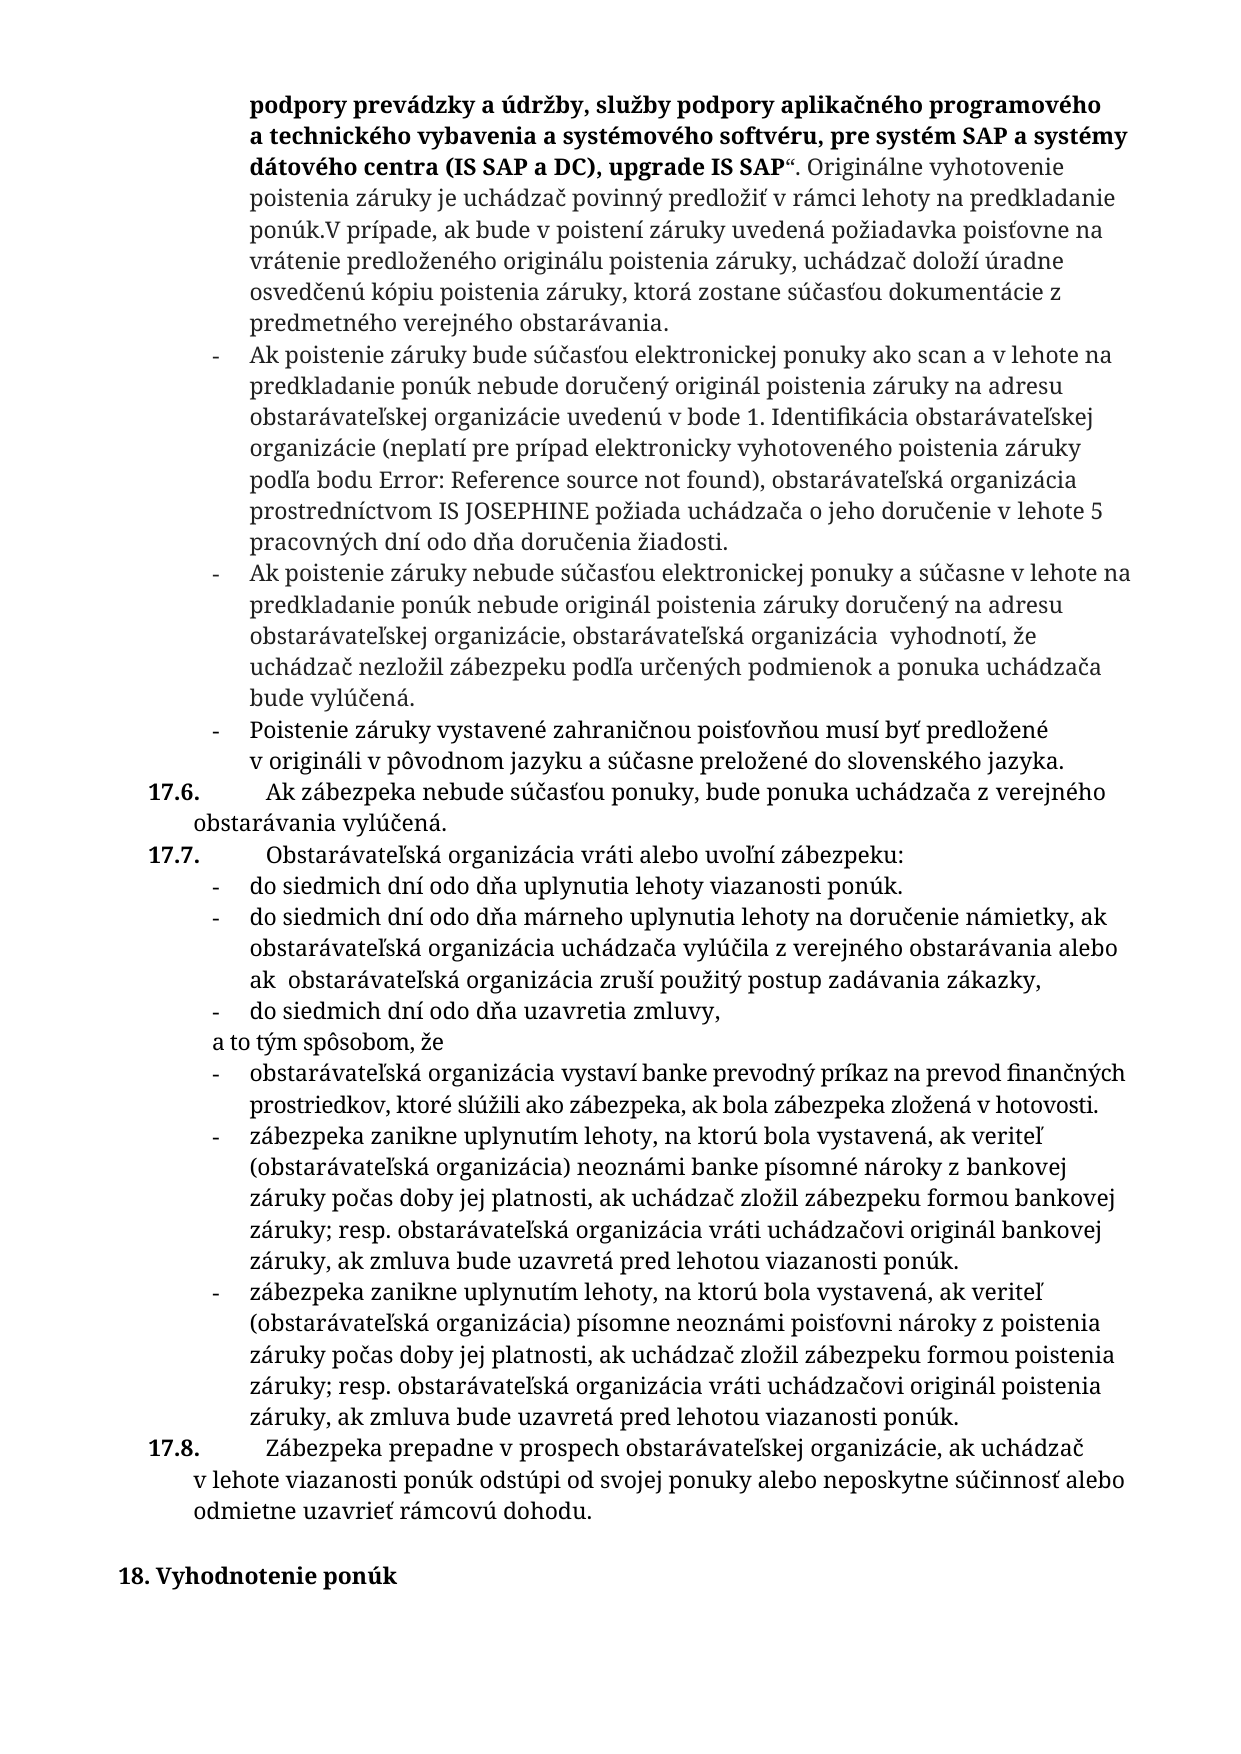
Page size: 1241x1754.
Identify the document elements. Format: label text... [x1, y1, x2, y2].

list Zábezpeka prepadne v prospech obstarávateľskej organizácie, ak uchádzač v lehote viazanosti ponúk odstúpi od svojej ponuky alebo neposkytne súčinnosť alebo odmietne uzavrieť rámcovú dohodu. [148, 1432, 1137, 1526]
text a to tým spôsobom, že [212, 1026, 1137, 1057]
list do siedmich dní odo dňa uplynutia lehoty viazanosti ponúk. [212, 870, 1137, 901]
list Obstarávateľská organizácia vráti alebo uvoľní zábezpeku: [148, 839, 1137, 870]
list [212, 89, 1137, 339]
list Poistenie záruky vystavené zahraničnou poisťovňou musí byť predložené v origináli v pôvodnom jazyku a súčasne preložené do slovenského jazyka. [212, 714, 1137, 776]
list Vyhodnotenie ponúk [118, 1560, 1137, 1591]
list obstarávateľská organizácia vystaví banke prevodný príkaz na prevod finančných prostriedkov, ktoré slúžili ako zábezpeka, ak bola zábezpeka zložená v hotovosti. [212, 1057, 1137, 1120]
list zábezpeka zanikne uplynutím lehoty, na ktorú bola vystavená, ak veriteľ (obstarávateľská organizácia) neoznámi banke písomné nároky z bankovej záruky počas doby jej platnosti, ak uchádzač zložil zábezpeku formou bankovej záruky; resp. obstarávateľská organizácia vráti uchádzačovi originál bankovej záruky, ak zmluva bude uzavretá pred lehotou viazanosti ponúk. [212, 1120, 1137, 1276]
list zábezpeka zanikne uplynutím lehoty, na ktorú bola vystavená, ak veriteľ (obstarávateľská organizácia) písomne neoznámi poisťovni nároky z poistenia záruky počas doby jej platnosti, ak uchádzač zložil zábezpeku formou poistenia záruky; resp. obstarávateľská organizácia vráti uchádzačovi originál poistenia záruky, ak zmluva bude uzavretá pred lehotou viazanosti ponúk. [212, 1276, 1137, 1432]
list Ak poistenie záruky nebude súčasťou elektronickej ponuky a súčasne v lehote na predkladanie ponúk nebude originál poistenia záruky doručený na adresu obstarávateľskej organizácie, obstarávateľská organizácia vyhodnotí, že uchádzač nezložil zábezpeku podľa určených podmienok a ponuka uchádzača bude vylúčená. [212, 557, 1137, 714]
list do siedmich dní odo dňa márneho uplynutia lehoty na doručenie námietky, ak obstarávateľská organizácia uchádzača vylúčila z verejného obstarávania alebo ak obstarávateľská organizácia zruší použitý postup zadávania zákazky, [212, 901, 1137, 995]
list Ak zábezpeka nebude súčasťou ponuky, bude ponuka uchádzača z verejného obstarávania vylúčená. [148, 776, 1137, 839]
list do siedmich dní odo dňa uzavretia zmluvy, [212, 995, 1137, 1026]
